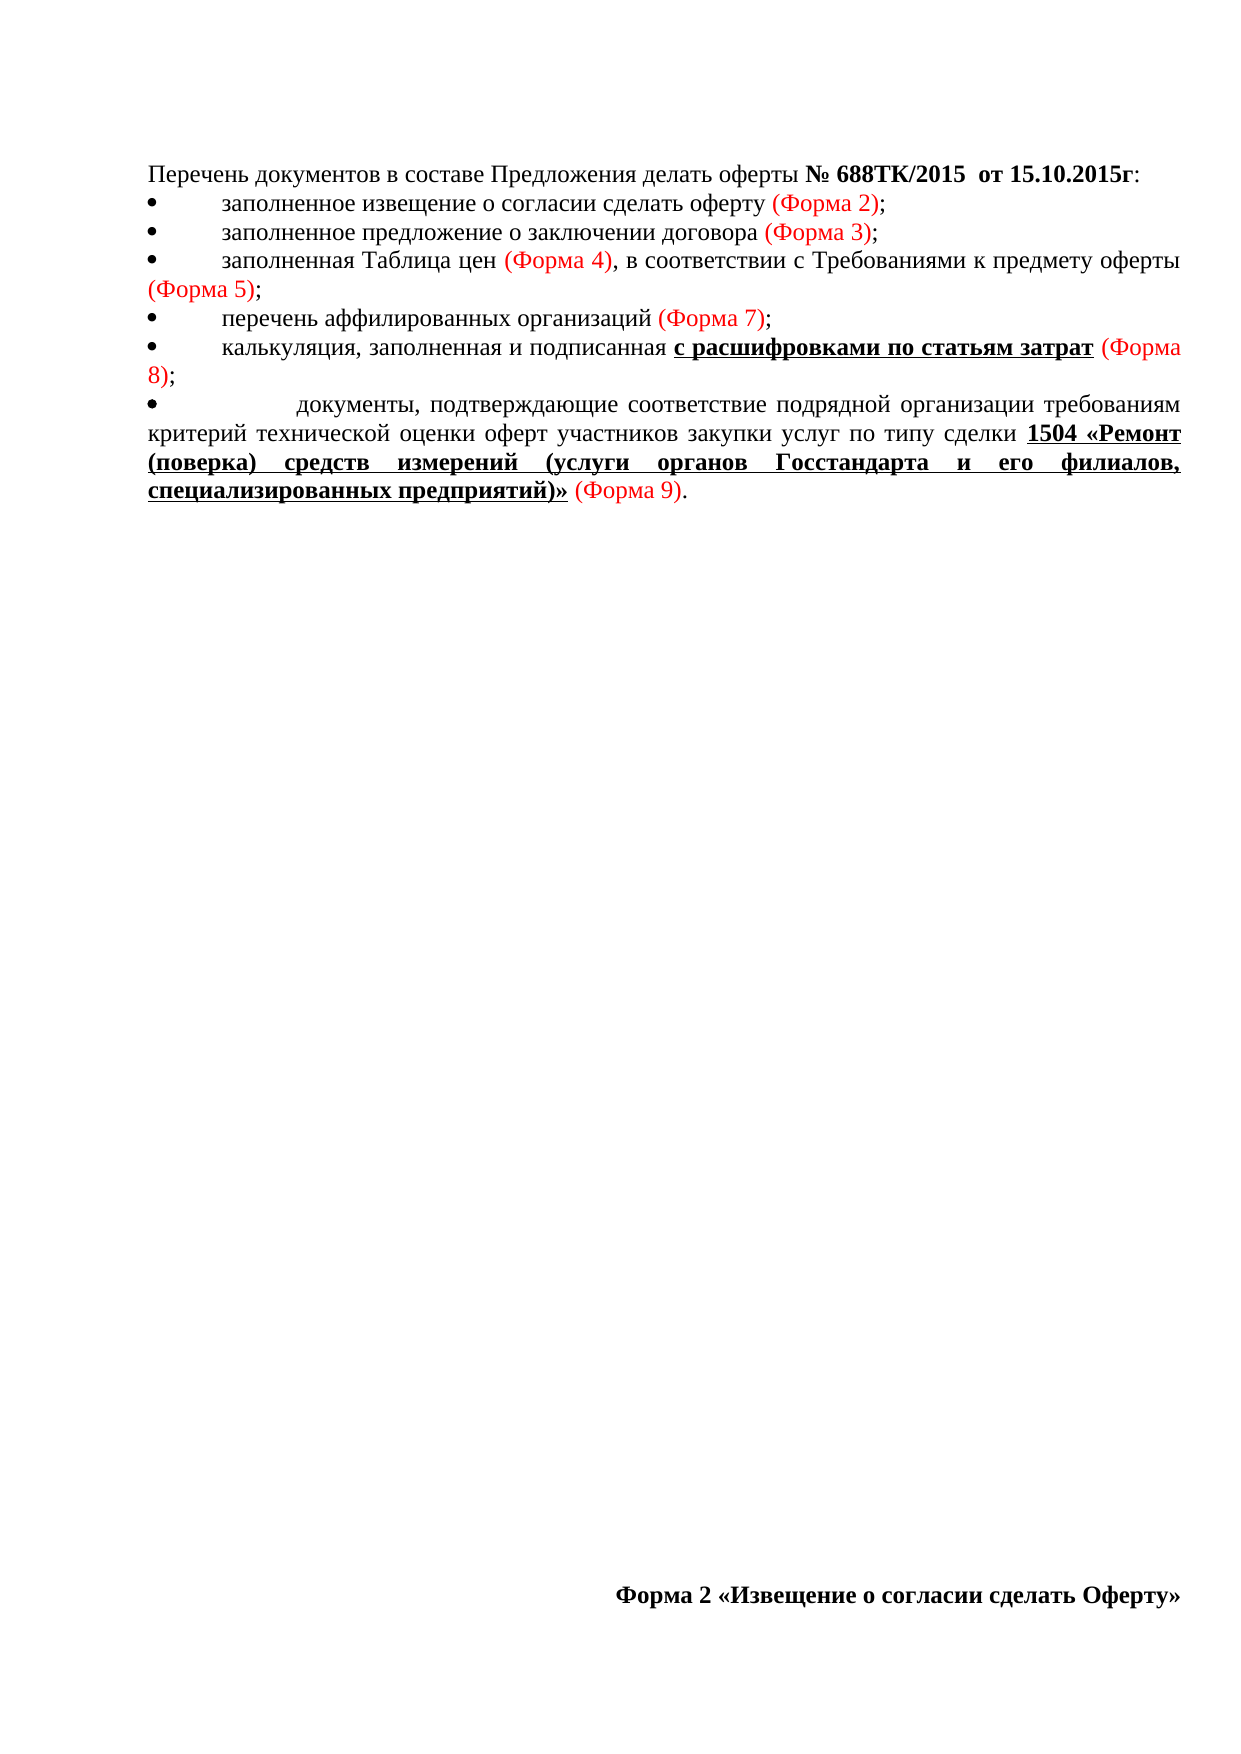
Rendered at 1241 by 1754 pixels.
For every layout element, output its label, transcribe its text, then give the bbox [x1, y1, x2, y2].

text Форма 2 «Извещение о согласии сделать Оферту» [148, 1581, 1181, 1609]
text Перечень документов в составе Предложения делать оферты № 688ТК/2015 от 15.10.2015г: [148, 159, 1181, 188]
list документы, подтверждающие соответствие подрядной организации требованиям критерий технической оценки оферт участников закупки услуг по типу сделки 1504 «Ремонт (поверка) средств измерений (услуги органов Госстандарта и его филиалов, специализированных предприятий)» (Форма 9). [148, 473, 1181, 504]
list документы, подтверждающие соответствие подрядной организации требованиям критерий технической оценки оферт участников закупки услуг по типу сделки 1504 «Ремонт (поверка) средств измерений (услуги органов Госстандарта и его филиалов, специализированных предприятий)» (Форма 9). [148, 389, 1181, 472]
list калькуляция, заполненная и подписанная с расшифровками по статьям затрат (Форма 8); [148, 332, 1181, 389]
list заполненная Таблица цен (Форма 4), в соответствии с Требованиями к предмету оферты (Форма 5); [148, 246, 1181, 303]
list заполненное предложение о заключении договора (Форма 3); [148, 217, 1181, 246]
list заполненное извещение о согласии сделать оферту (Форма 2); [148, 188, 1181, 217]
list перечень аффилированных организаций (Форма 7); [148, 303, 1181, 332]
